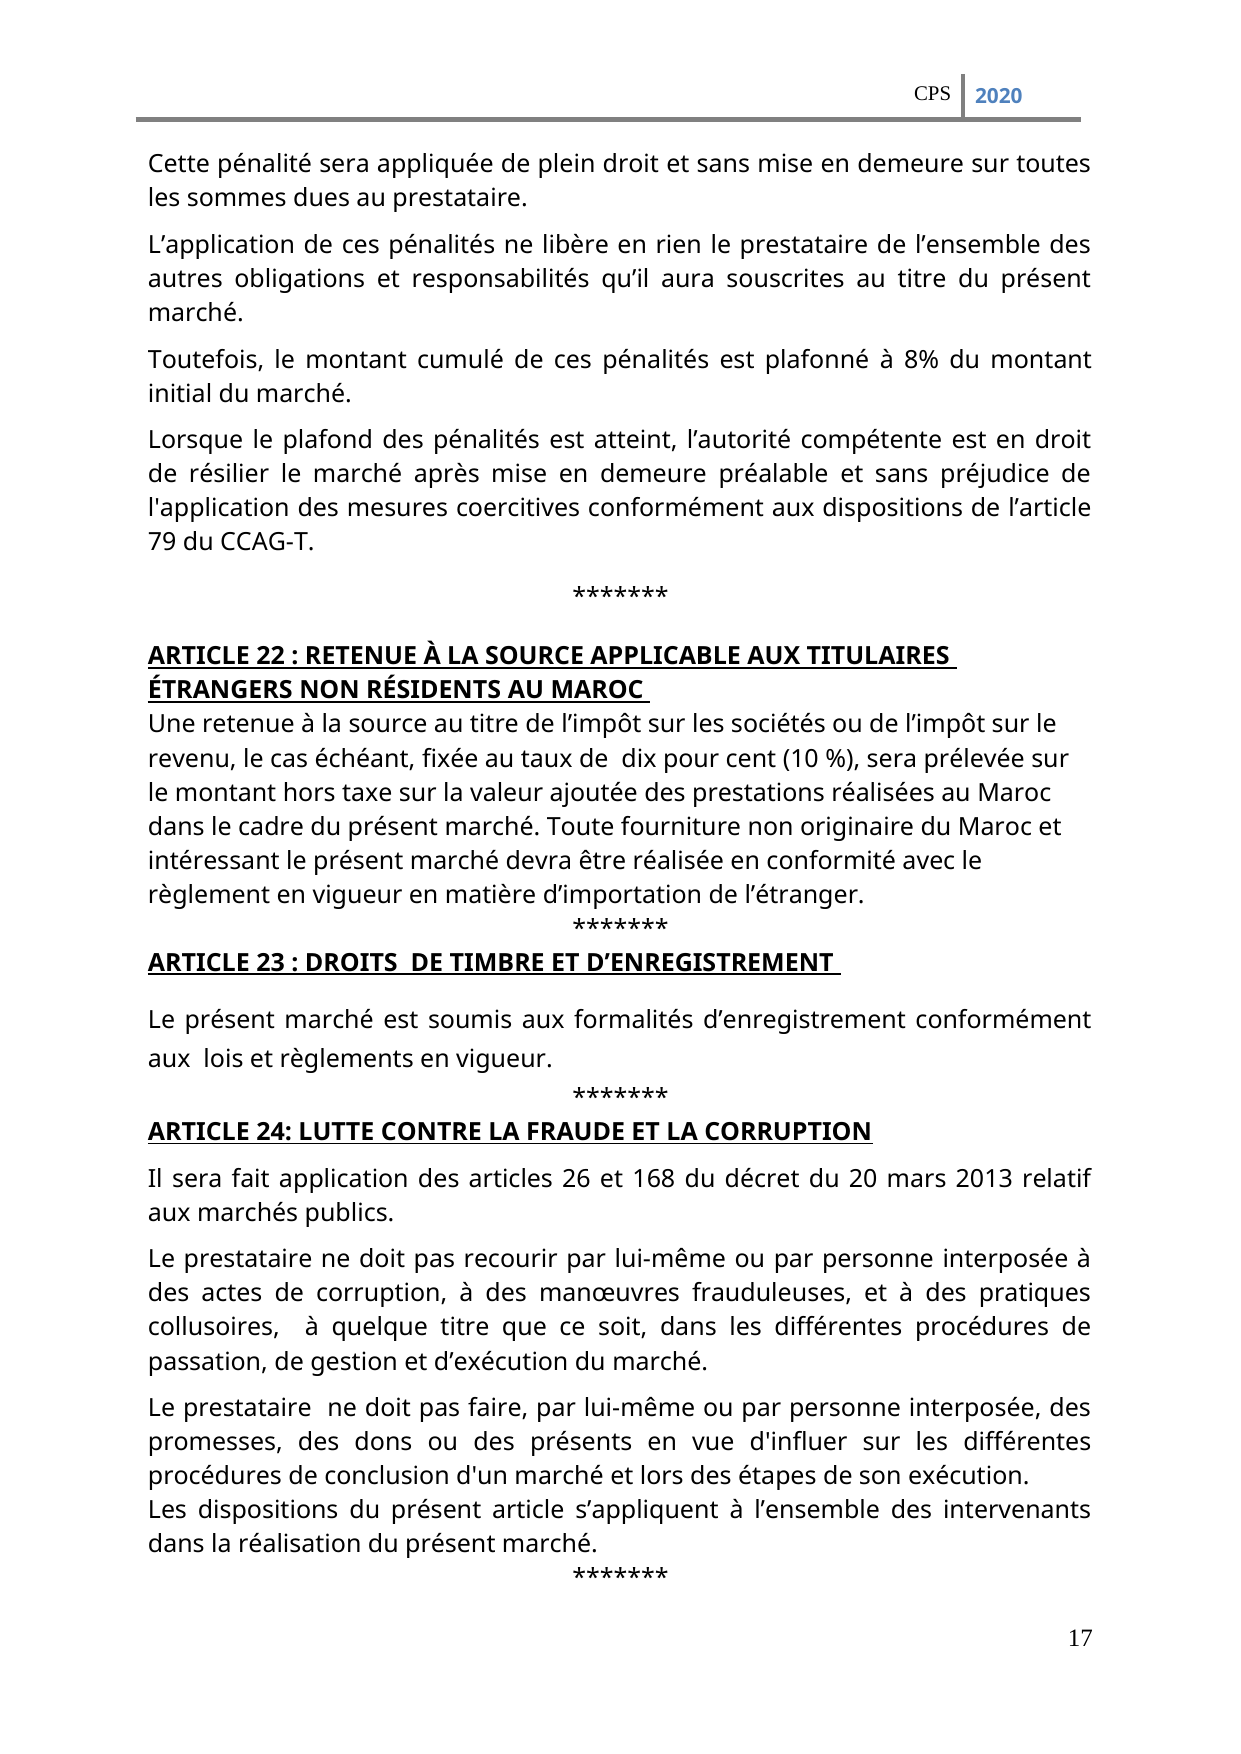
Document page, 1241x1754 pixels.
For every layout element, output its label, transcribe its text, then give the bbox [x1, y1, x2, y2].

text Toutefois, le montant cumulé de ces pénalités est plafonné à 8% du montant initial du marché. [148, 341, 1093, 409]
text ******* [148, 911, 1093, 944]
text Cette pénalité sera appliquée de plein droit et sans mise en demeure sur toutes les sommes dues au prestataire. [148, 146, 1093, 214]
text Une retenue à la source au titre de l’impôt sur les sociétés ou de l’impôt sur le revenu, le cas échéant, fixée au taux de dix pour cent (10 %), sera prélevée sur le montant hors taxe sur la valeur ajoutée des prestations réalisées au Maroc dans le cadre du présent marché. Toute fourniture non originaire du Maroc et intéressant le présent marché devra être réalisée en conformité avec le règlement en vigueur en matière d’importation de l’étranger. [148, 706, 1093, 911]
text ******* [148, 1080, 1093, 1114]
text ******* [148, 1560, 1093, 1594]
text Lorsque le plafond des pénalités est atteint, l’autorité compétente est en droit de résilier le marché après mise en demeure préalable et sans préjudice de l'application des mesures coercitives conformément aux dispositions de l’article 79 du CCAG-T. [148, 422, 1093, 558]
text Le présent marché est soumis aux formalités d’enregistrement conformément aux lois et règlements en vigueur. [148, 1001, 1093, 1074]
text ******* [148, 579, 1093, 613]
text Les dispositions du présent article s’appliquent à l’ensemble des intervenants dans la réalisation du présent marché. [148, 1492, 1093, 1560]
text L’application de ces pénalités ne libère en rien le prestataire de l’ensemble des autres obligations et responsabilités qu’il aura souscrites au titre du présent marché. [148, 227, 1093, 329]
text Article 22 : Retenue à la source applicable aux titulaires étrangers non résidents au Maroc [148, 638, 1093, 706]
text Article 24: lutte contre la FRAUDE ET la CORRUPTION [148, 1114, 1093, 1148]
text Article 23 : DROITS de timbre ET d’enregistrement [148, 944, 1093, 979]
text Le prestataire ne doit pas faire, par lui-même ou par personne interposée, des promesses, des dons ou des présents en vue d'influer sur les différentes procédures de conclusion d'un marché et lors des étapes de son exécution. [148, 1390, 1093, 1492]
text Il sera fait application des articles 26 et 168 du décret du 20 mars 2013 relatif aux marchés publics. [148, 1160, 1093, 1228]
text Le prestataire ne doit pas recourir par lui-même ou par personne interposée à des actes de corruption, à des manœuvres frauduleuses, et à des pratiques collusoires, à quelque titre que ce soit, dans les différentes procédures de passation, de gestion et d’exécution du marché. [148, 1241, 1093, 1377]
